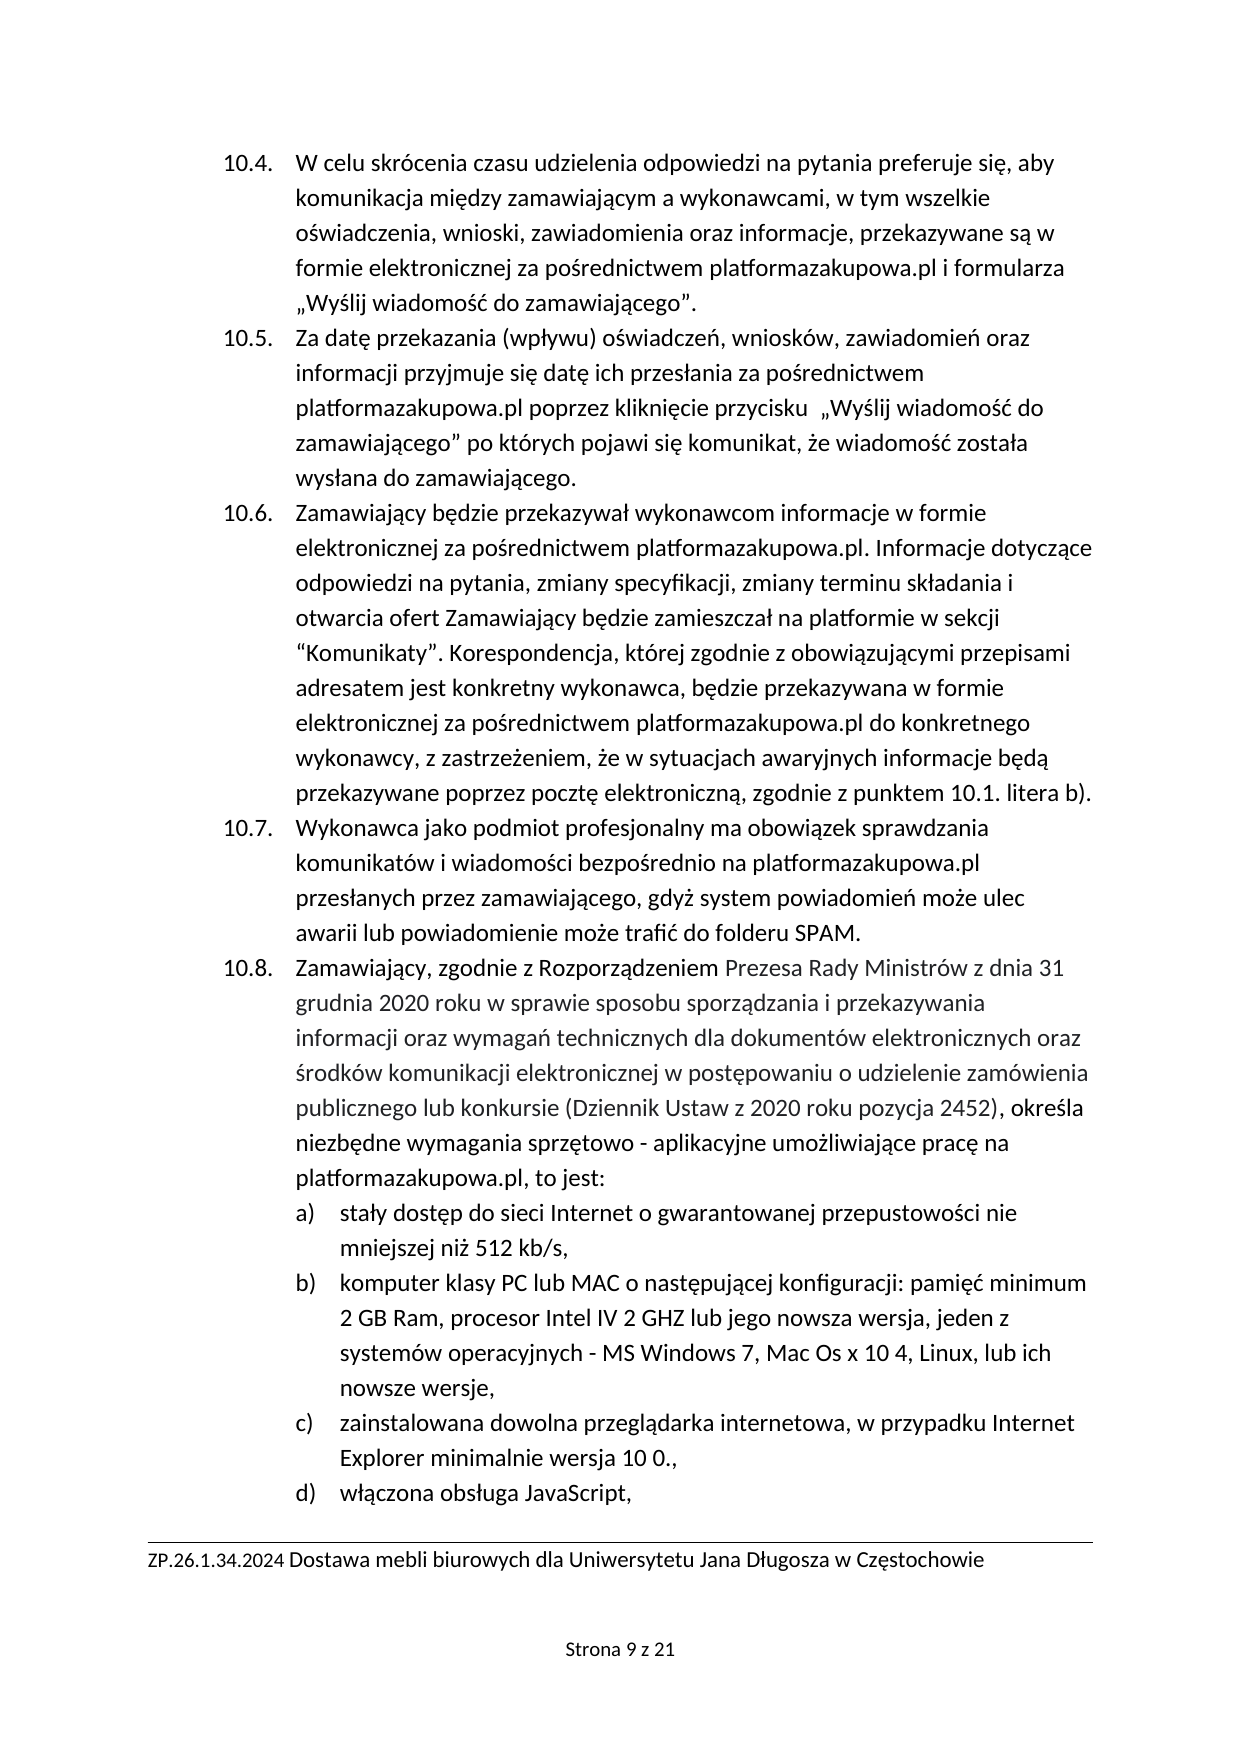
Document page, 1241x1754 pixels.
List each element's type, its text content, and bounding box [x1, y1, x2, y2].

list stały dostęp do sieci Internet o gwarantowanej przepustowości nie mniejszej niż 512 kb/s, [295, 1198, 1093, 1263]
list Za datę przekazania (wpływu) oświadczeń, wniosków, zawiadomień oraz informacji przyjmuje się datę ich przesłania za pośrednictwem platformazakupowa.pl poprzez kliknięcie przycisku „Wyślij wiadomość do zamawiającego” po których pojawi się komunikat, że wiadomość została wysłana do zamawiającego. [223, 323, 1093, 493]
list włączona obsługa JavaScript, [295, 1478, 1093, 1508]
list zainstalowana dowolna przeglądarka internetowa, w przypadku Internet Explorer minimalnie wersja 10 0., [295, 1408, 1093, 1473]
list komputer klasy PC lub MAC o następującej konfiguracji: pamięć minimum 2 GB Ram, procesor Intel IV 2 GHZ lub jego nowsza wersja, jeden z systemów operacyjnych - MS Windows 7, Mac Os x 10 4, Linux, lub ich nowsze wersje, [295, 1268, 1093, 1403]
list Zamawiający będzie przekazywał wykonawcom informacje w formie elektronicznej za pośrednictwem platformazakupowa.pl. Informacje dotyczące odpowiedzi na pytania, zmiany specyfikacji, zmiany terminu składania i otwarcia ofert Zamawiający będzie zamieszczał na platformie w sekcji “Komunikaty”. Korespondencja, której zgodnie z obowiązującymi przepisami adresatem jest konkretny wykonawca, będzie przekazywana w formie elektronicznej za pośrednictwem platformazakupowa.pl do konkretnego wykonawcy, z zastrzeżeniem, że w sytuacjach awaryjnych informacje będą przekazywane poprzez pocztę elektroniczną, zgodnie z punktem 10.1. litera b). [223, 498, 1093, 808]
list Zamawiający, zgodnie z Rozporządzeniem Prezesa Rady Ministrów z dnia 31 grudnia 2020 roku w sprawie sposobu sporządzania i przekazywania informacji oraz wymagań technicznych dla dokumentów elektronicznych oraz środków komunikacji elektronicznej w postępowaniu o udzielenie zamówienia publicznego lub konkursie (Dziennik Ustaw z 2020 roku pozycja 2452), określa niezbędne wymagania sprzętowo - aplikacyjne umożliwiające pracę na platformazakupowa.pl, to jest: [223, 953, 1093, 1193]
list W celu skrócenia czasu udzielenia odpowiedzi na pytania preferuje się, aby komunikacja między zamawiającym a wykonawcami, w tym wszelkie oświadczenia, wnioski, zawiadomienia oraz informacje, przekazywane są w formie elektronicznej za pośrednictwem platformazakupowa.pl i formularza „Wyślij wiadomość do zamawiającego”. [223, 148, 1093, 318]
list Wykonawca jako podmiot profesjonalny ma obowiązek sprawdzania komunikatów i wiadomości bezpośrednio na platformazakupowa.pl przesłanych przez zamawiającego, gdyż system powiadomień może ulec awarii lub powiadomienie może trafić do folderu SPAM. [223, 813, 1093, 948]
